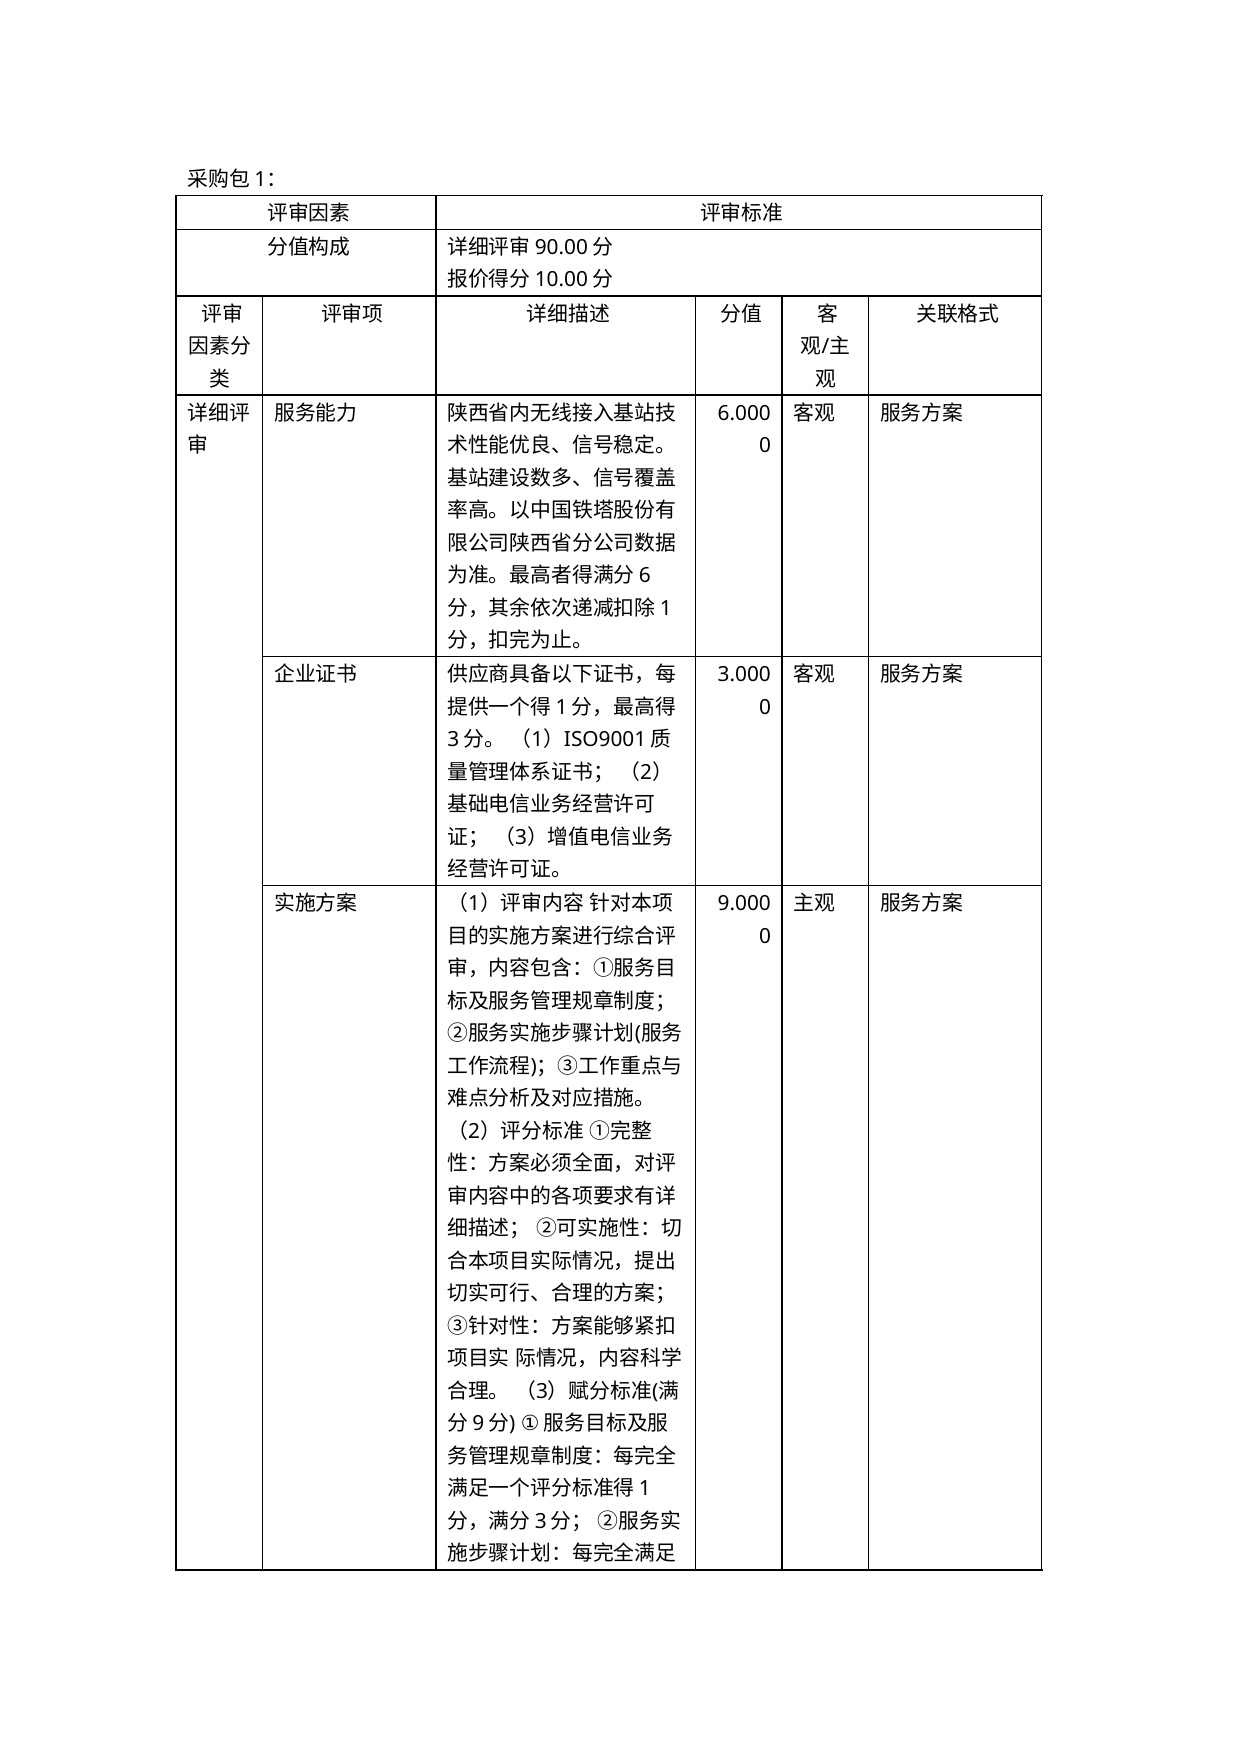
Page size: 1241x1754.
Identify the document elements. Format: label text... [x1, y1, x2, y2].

table_cell 服务方案 [869, 657, 1041, 885]
table_cell 客观 [783, 657, 868, 885]
table_cell 主观 [783, 886, 868, 1569]
table_header 评审因素 [177, 196, 435, 228]
table_cell 客观/主观 [783, 297, 868, 394]
table_cell 分值构成 [177, 230, 435, 295]
table_header 评审标准 [437, 196, 1041, 228]
table_cell 评审因素分类 [177, 297, 262, 394]
table_cell 关联格式 [869, 297, 1041, 394]
table_cell 服务方案 [869, 396, 1041, 656]
table_cell 详细评审 [177, 396, 262, 1569]
table_cell 详细描述 [437, 297, 695, 394]
table_cell 实施方案 [263, 886, 435, 1569]
table_cell 客观 [783, 396, 868, 656]
table_cell 企业证书 [263, 657, 435, 885]
table_cell 陕西省内无线接入基站技术性能优良、信号稳定。基站建设数多、信号覆盖率高。以中国铁塔股份有限公司陕西省分公司数据为准。最高者得满分6分，其余依次递减扣除1分，扣完为止。 [437, 396, 695, 656]
table_cell 3.0000 [696, 657, 781, 885]
text 采购包1： [187, 162, 1053, 194]
table_cell 供应商具备以下证书，每提供一个得1分，最高得3分。 （1）ISO9001质量管理体系证书； （2）基础电信业务经营许可证； （3）增值电信业务经营许可证。 [437, 657, 695, 885]
table_cell 评审项 [263, 297, 435, 394]
table_cell 服务方案 [869, 886, 1041, 1569]
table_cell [437, 886, 695, 1569]
table_cell 详细评审90.00分 报价得分10.00分 [437, 230, 1041, 295]
table_cell 9.0000 [696, 886, 781, 1569]
table_cell 服务能力 [263, 396, 435, 656]
table_cell 分值 [696, 297, 781, 394]
table_cell 6.0000 [696, 396, 781, 656]
